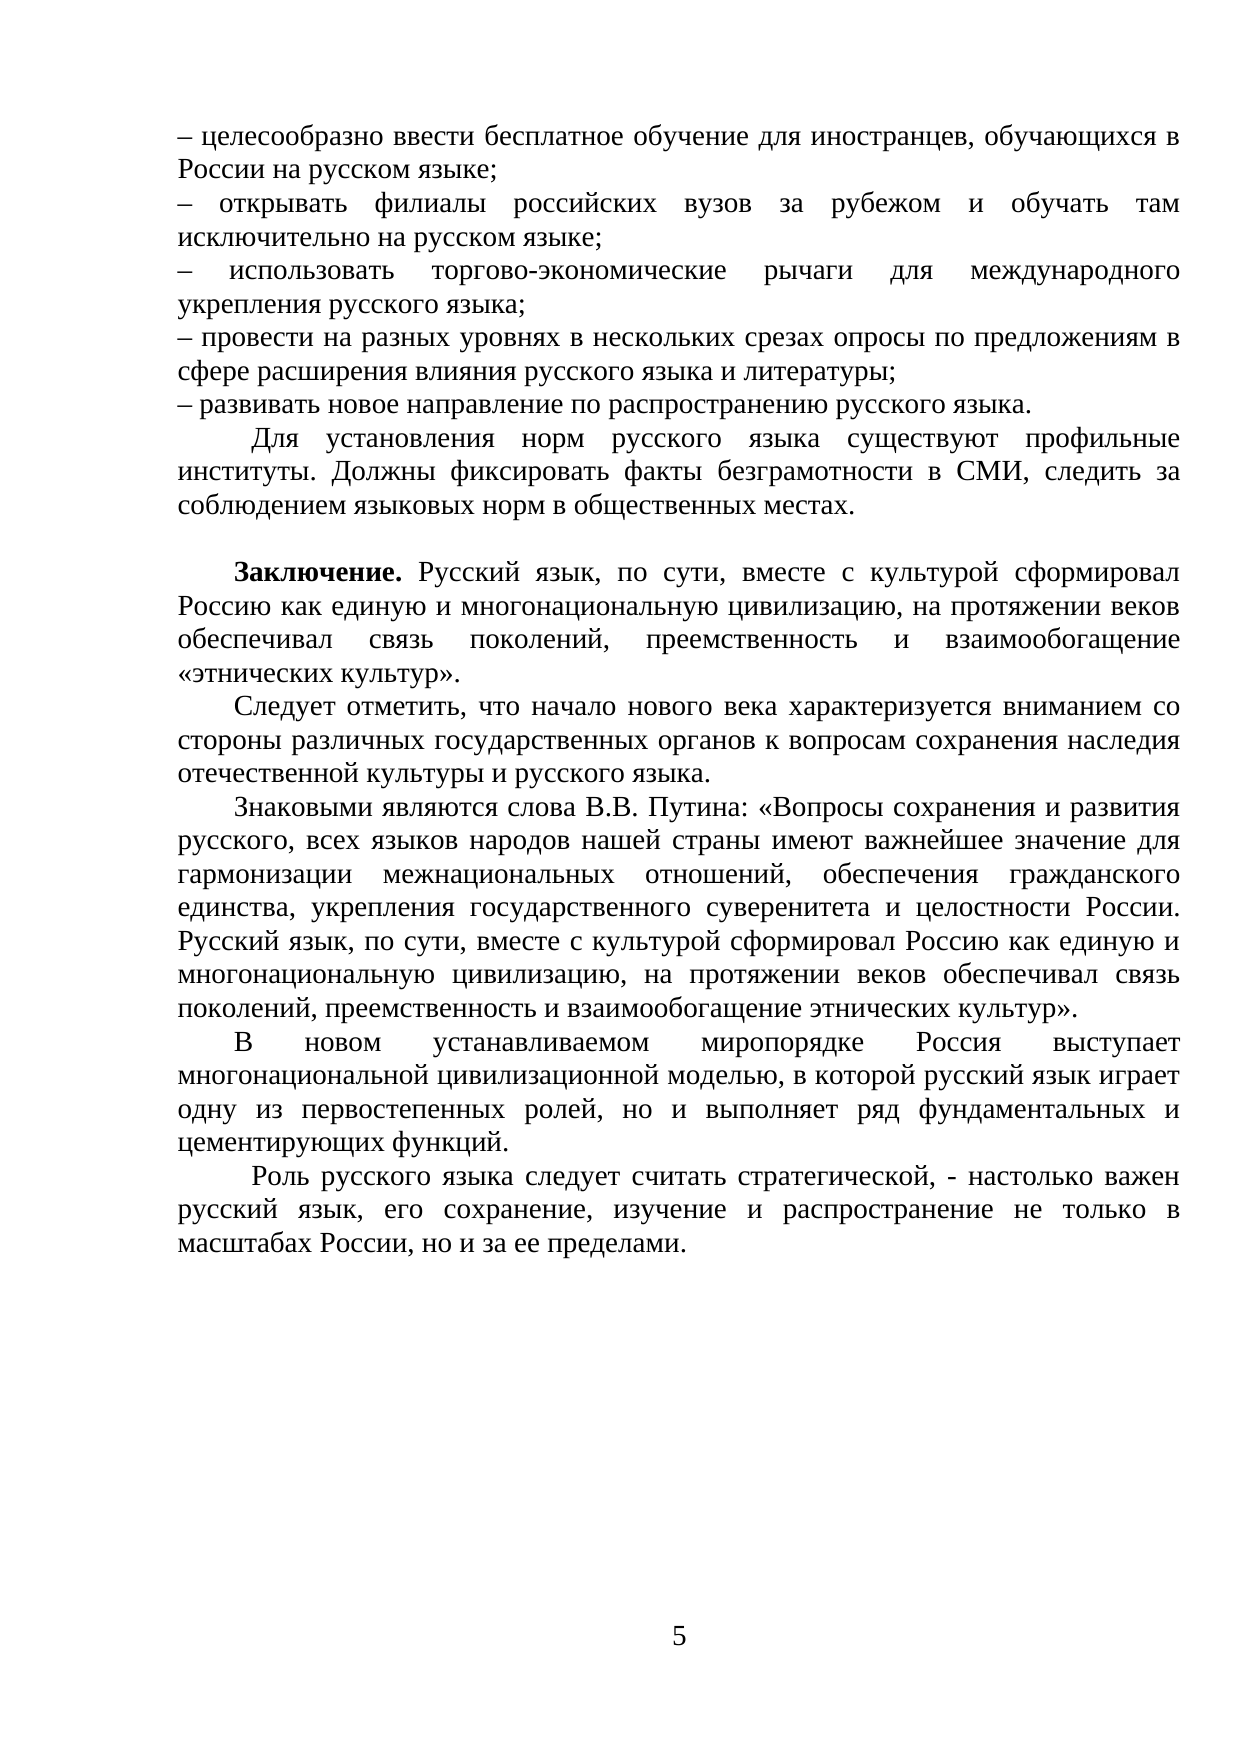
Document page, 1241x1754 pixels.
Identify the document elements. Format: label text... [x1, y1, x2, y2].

text Для установления норм русского языка существуют профильные институты. Должны фиксировать факты безграмотности в СМИ, следить за соблюдением языковых норм в общественных местах. [177, 420, 1181, 521]
text – развивать новое направление по распространению русского языка. [177, 386, 1181, 420]
text Знаковыми являются слова В.В. Путина: «Вопросы сохранения и развития русского, всех языков народов нашей страны имеют важнейшее значение для гармонизации межнациональных отношений, обеспечения гражданского единства, укрепления государственного суверенитета и целостности России. Русский язык, по сути, вместе с культурой сформировал Россию как единую и многонациональную цивилизацию, на протяжении веков обеспечивал связь поколений, преемственность и взаимообогащение этнических культур». [177, 789, 1181, 1024]
text Роль русского языка следует считать стратегической, - настолько важен русский язык, его сохранение, изучение и распространение не только в масштабах России, но и за ее пределами. [177, 1158, 1181, 1258]
text – открывать филиалы российских вузов за рубежом и обучать там исключительно на русском языке; [177, 185, 1181, 252]
text В новом устанавливаемом миропорядке Россия выступает многонациональной цивилизационной моделью, в которой русский язык играет одну из первостепенных ролей, но и выполняет ряд фундаментальных и цементирующих функций. [177, 1024, 1181, 1158]
text – целесообразно ввести бесплатное обучение для иностранцев, обучающихся в России на русском языке; [177, 118, 1181, 185]
text Заключение. Русский язык, по сути, вместе с культурой сформировал Россию как единую и многонациональную цивилизацию, на протяжении веков обеспечивал связь поколений, преемственность и взаимообогащение «этнических культур». [177, 554, 1181, 688]
text Следует отметить, что начало нового века характеризуется вниманием со стороны различных государственных органов к вопросам сохранения наследия отечественной культуры и русского языка. [177, 688, 1181, 789]
text – провести на разных уровнях в нескольких срезах опросы по предложениям в сфере расширения влияния русского языка и литературы; [177, 319, 1181, 386]
text – использовать торгово-экономические рычаги для международного укрепления русского языка; [177, 252, 1181, 319]
